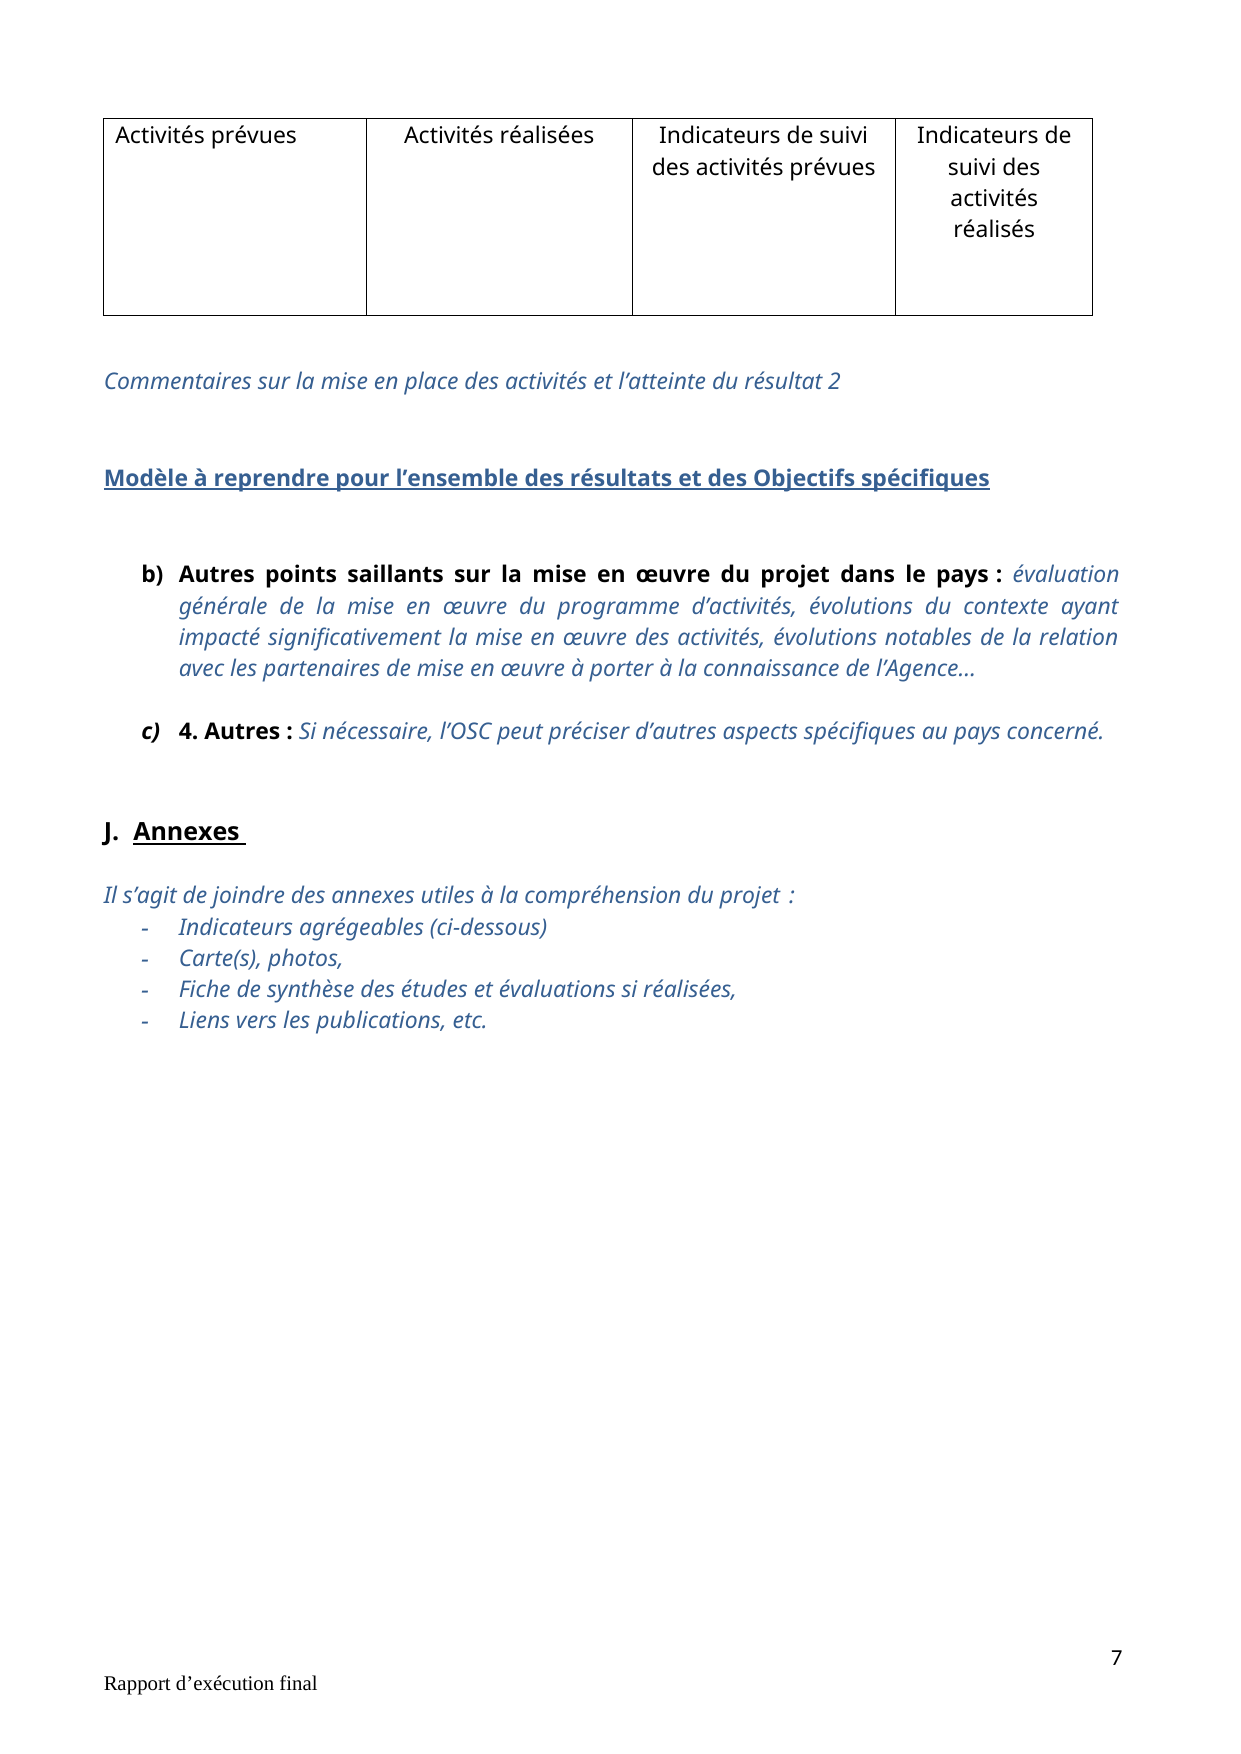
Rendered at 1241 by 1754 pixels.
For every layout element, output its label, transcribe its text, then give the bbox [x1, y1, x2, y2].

list 4. Autres : Si nécessaire, l’OSC peut préciser d’autres aspects spécifiques au pays concerné. [141, 714, 1122, 746]
list Autres points saillants sur la mise en œuvre du projet dans le pays : évaluation générale de la mise en œuvre du programme d’activités, évolutions du contexte ayant impacté significativement la mise en œuvre des activités, évolutions notables de la relation avec les partenaires de mise en œuvre à porter à la connaissance de l’Agence… [141, 558, 1122, 683]
table_cell Activités réalisées [367, 119, 632, 315]
list Fiche de synthèse des études et évaluations si réalisées, [141, 973, 1122, 1004]
list Annexes [103, 814, 1122, 848]
table_cell Indicateurs de suivi des activités prévues [633, 119, 895, 315]
list Liens vers les publications, etc. [141, 1004, 1122, 1036]
list Indicateurs agrégeables (ci-dessous) [141, 911, 1122, 942]
text Il s’agit de joindre des annexes utiles à la compréhension du projet : [103, 879, 1122, 911]
list Carte(s), photos, [141, 942, 1122, 973]
table_cell Indicateurs de suivi des activités réalisés [896, 119, 1092, 315]
text Modèle à reprendre pour l’ensemble des résultats et des Objectifs spécifiques [103, 461, 1122, 493]
text Commentaires sur la mise en place des activités et l’atteinte du résultat 2 [103, 364, 1122, 396]
table_cell Activités prévues [104, 119, 366, 315]
